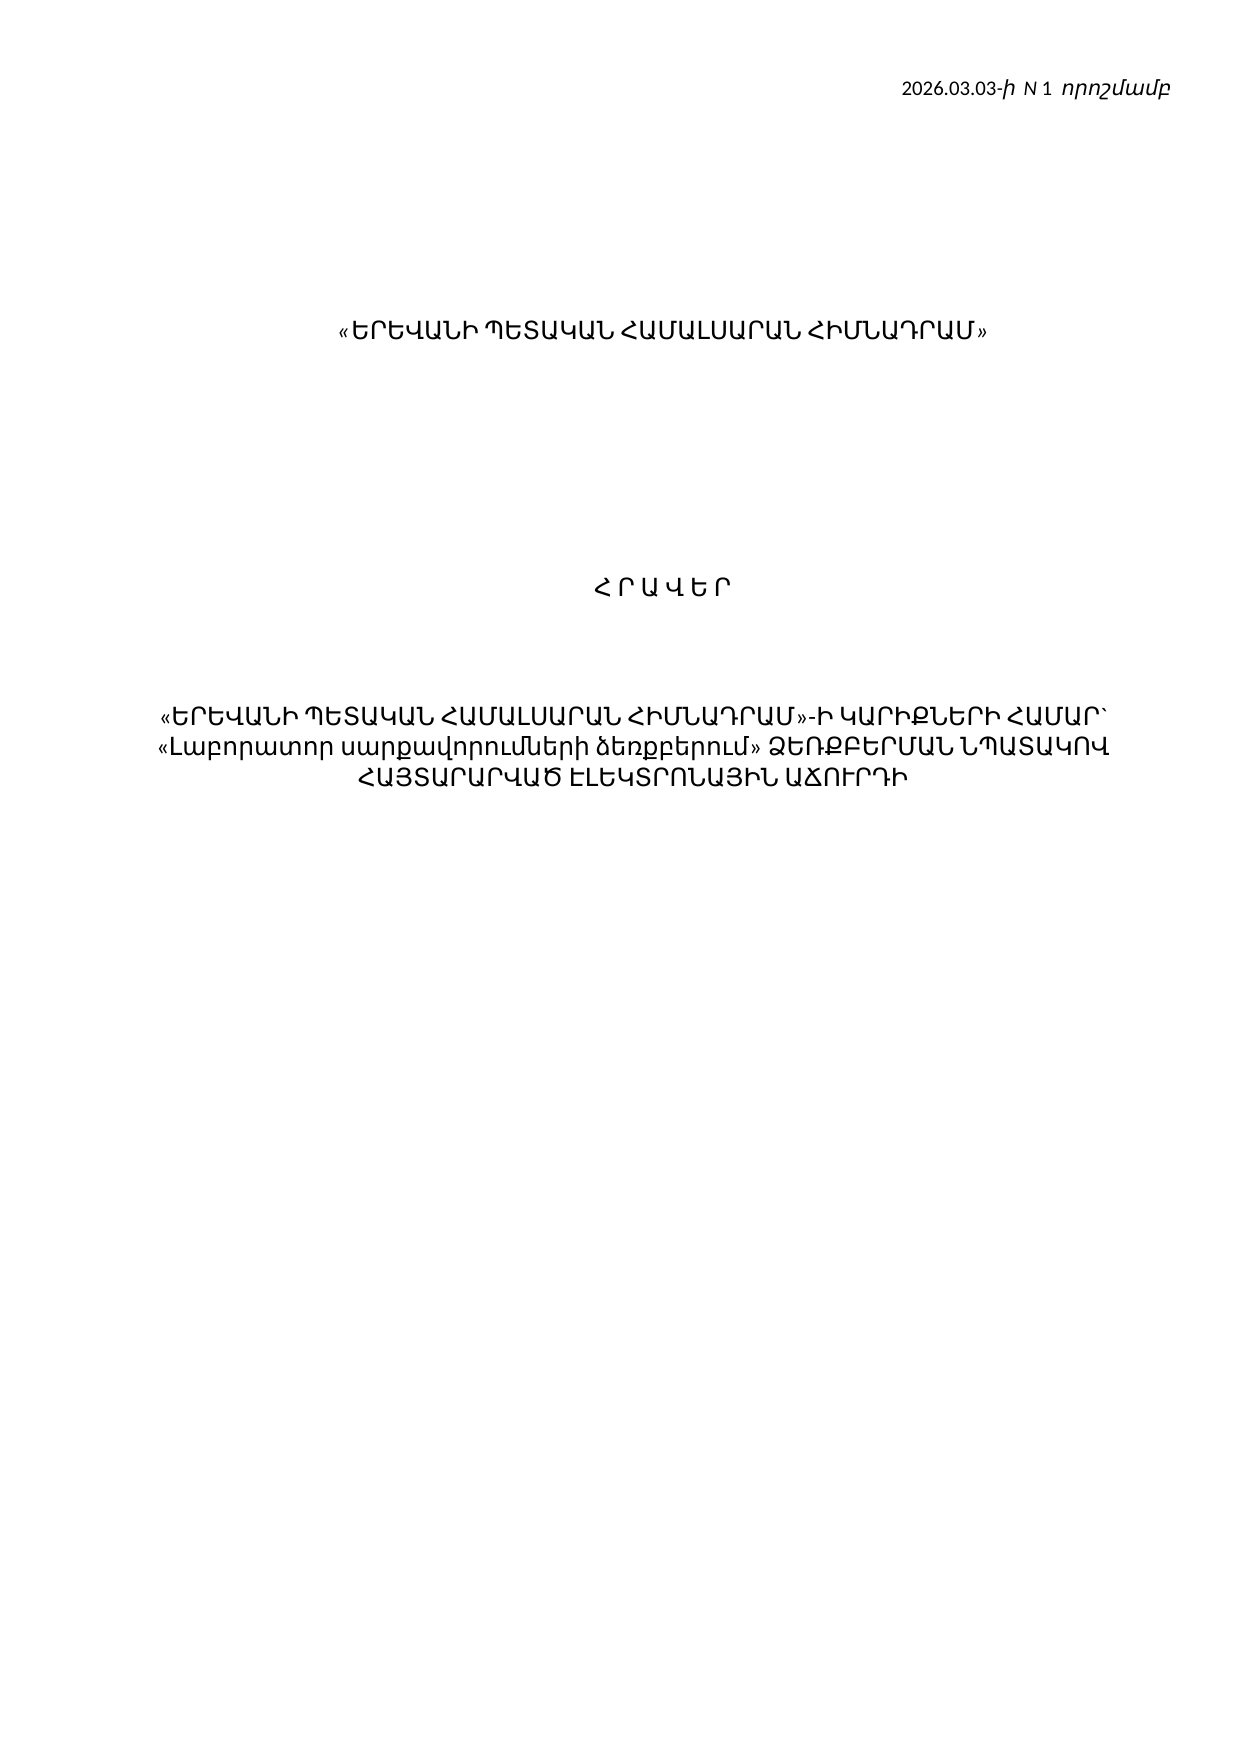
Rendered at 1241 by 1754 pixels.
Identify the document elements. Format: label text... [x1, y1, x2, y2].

text « ԵՐԵՎԱՆԻ ՊԵՏԱԿԱՆ ՀԱՄԱԼՍԱՐԱՆ ՀԻՄՆԱԴՐԱՄ» [94, 316, 1172, 346]
text 2026.03.03 -ի N 1 որոշմամբ [94, 75, 1171, 100]
text «ԵՐԵՎԱՆԻ ՊԵՏԱԿԱՆ ՀԱՄԱԼՍԱՐԱՆ ՀԻՄՆԱԴՐԱՄ»-Ի ԿԱՐԻՔՆԵՐԻ ՀԱՄԱՐ` «Լաբորատոր սարքավորումների ձեռքբերում» ՁԵՌՔԲԵՐՄԱՆ ՆՊԱՏԱԿՈՎ ՀԱՅՏԱՐԱՐՎԱԾ ԷԼԵԿՏՐՈՆԱՅԻՆ ԱՃՈՒՐԴԻ [94, 701, 1172, 792]
text Հ Ր Ա Վ Ե Ր [94, 572, 1172, 602]
